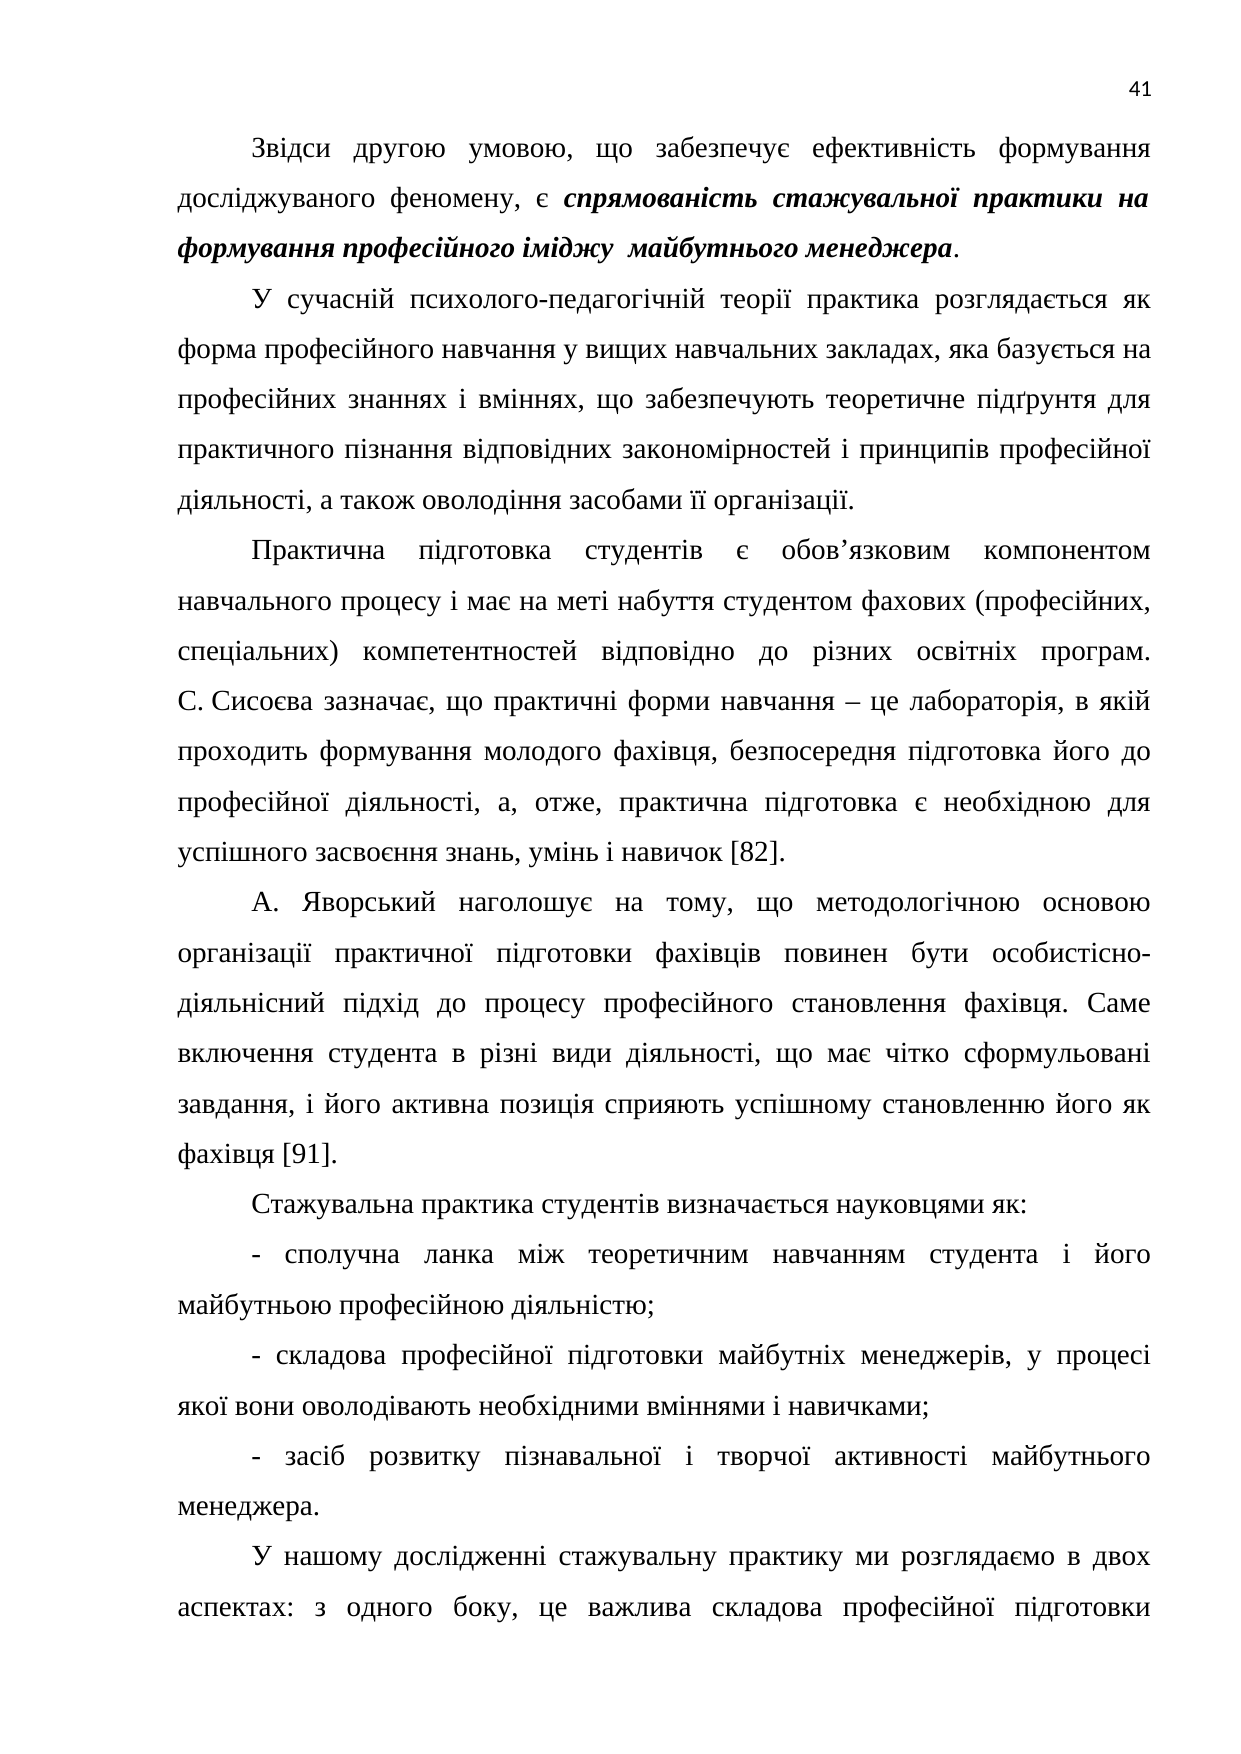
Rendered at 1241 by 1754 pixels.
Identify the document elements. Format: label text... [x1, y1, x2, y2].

text Стажувальна практика студентів визначається науковцями як: [177, 1186, 1152, 1220]
text - засіб розвитку пізнавальної і творчої активності майбутнього менеджера. [177, 1438, 1152, 1522]
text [177, 1538, 1152, 1622]
text А. Яворський наголошує на тому, що методологічною основою організації практичної підготовки фахівців повинен бути особистісно-діяльнісний підхід до процесу професійного становлення фахівця. Саме включення студента в різні види діяльності, що має чітко сформульовані завдання, і його активна позиція сприяють успішному становленню його як фахівця [91]. [177, 884, 1152, 1169]
text - складова професійної підготовки майбутніх менеджерів, у процесі якої вони оволодівають необхідними вміннями і навичками; [177, 1337, 1152, 1421]
text - сполучна ланка між теоретичним навчанням студента і його майбутньою професійною діяльністю; [177, 1237, 1152, 1321]
text Звідси другою умовою, що забезпечує ефективність формування досліджуваного феномену, є спрямованість стажувальної практики на формування професійного іміджу майбутнього менеджера. [177, 130, 1152, 264]
text Практична підготовка студентів є обов’язковим компонентом навчального процесу і має на меті набуття студентом фахових (професійних, спеціальних) компетентностей відповідно до різних освітніх програм. С. Сисоєва зазначає, що практичні форми навчання – це лабораторія, в якій проходить формування молодого фахівця, безпосередня підготовка його до професійної діяльності, а, отже, практична підготовка є необхідною для успішного засвоєння знань, умінь і навичок [82]. [177, 532, 1152, 868]
text У сучасній психолого-педагогічній теорії практика розглядається як форма професійного навчання у вищих навчальних закладах, яка базується на професійних знаннях і вміннях, що забезпечують теоретичне підґрунтя для практичного пізнання відповідних закономірностей і принципів професійної діяльності, а також оволодіння засобами її організації. [177, 281, 1152, 516]
